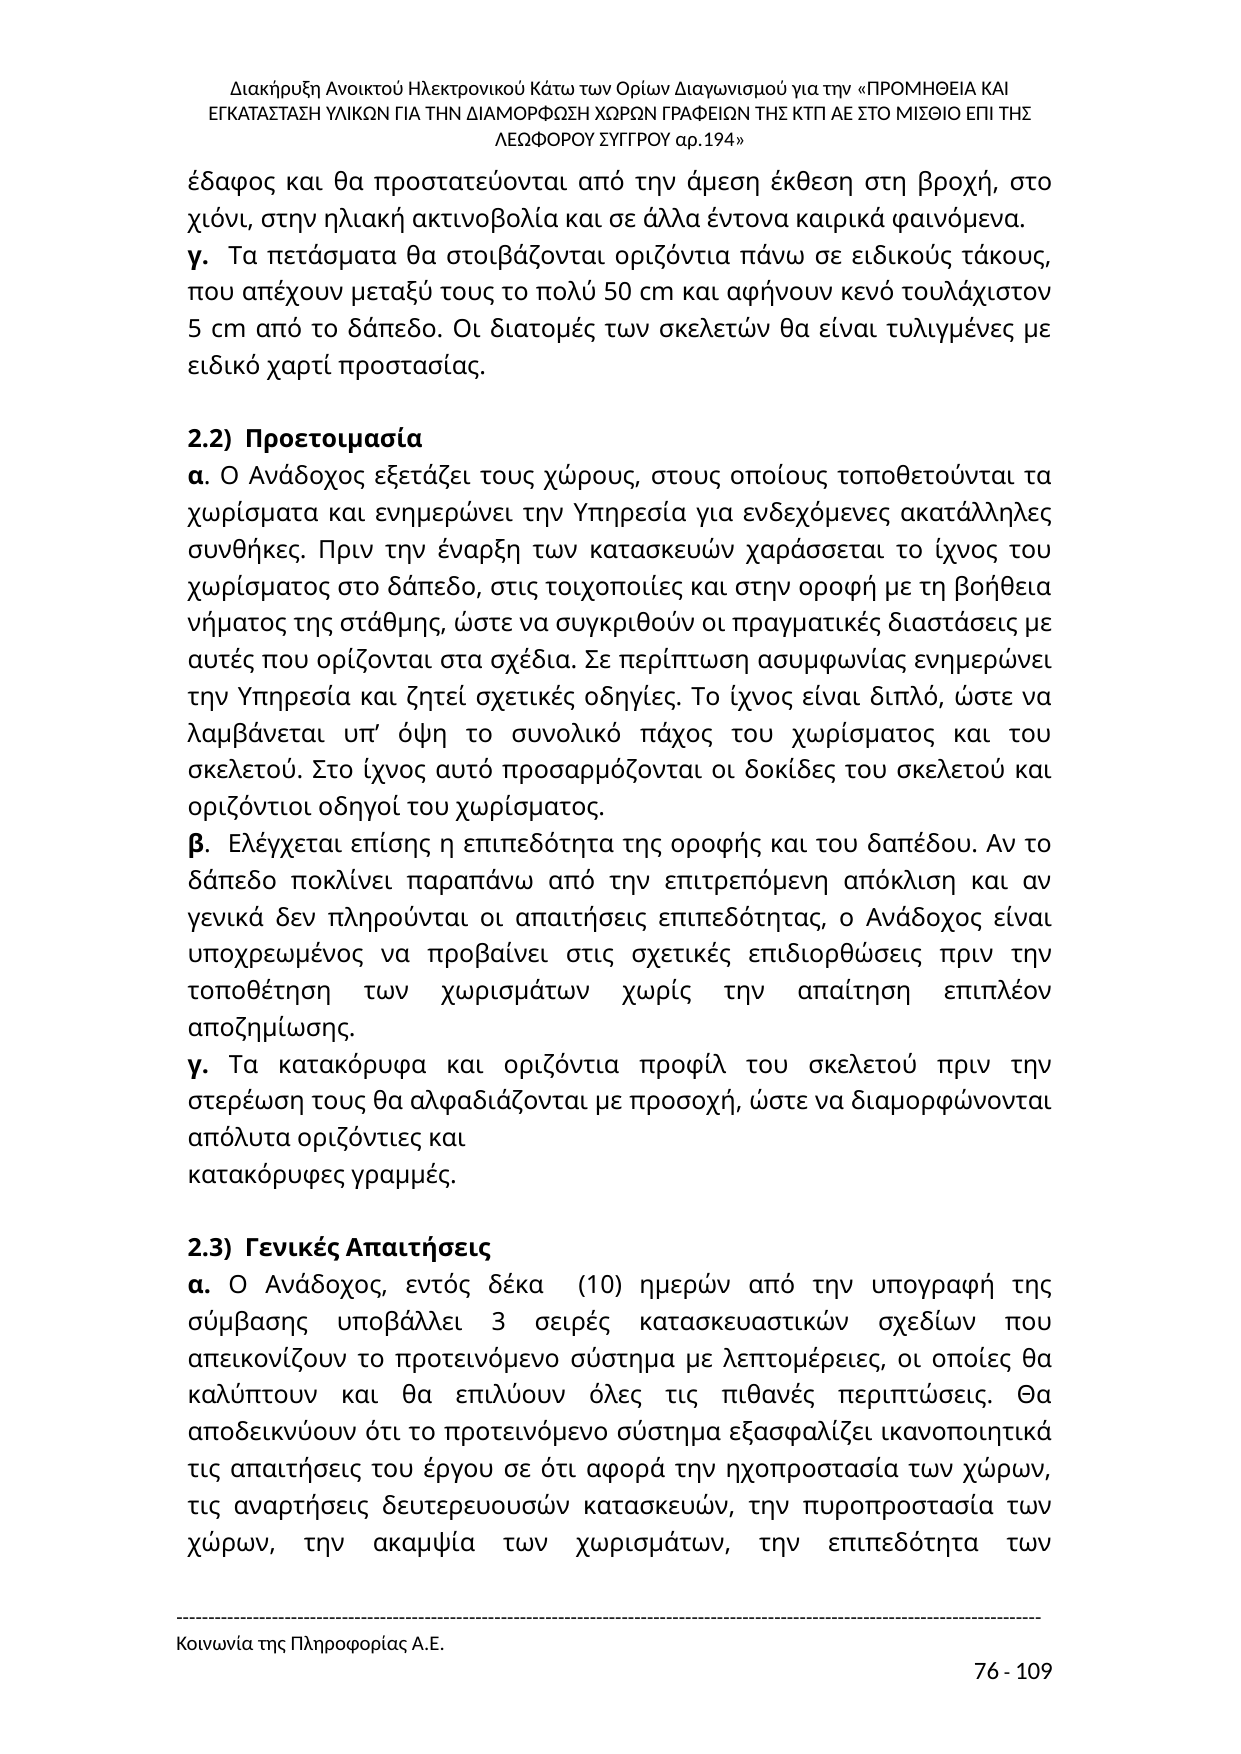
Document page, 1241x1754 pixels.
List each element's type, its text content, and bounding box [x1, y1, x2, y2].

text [187, 1267, 1053, 1558]
text γ. Τα πετάσματα θα στοιβάζονται οριζόντια πάνω σε ειδικούς τάκους, που απέχουν μεταξύ τους το πολύ 50 cm και αφήνουν κενό τουλάχιστον 5 cm από το δάπεδο. Οι διατομές των σκελετών θα είναι τυλιγμένες με ειδικό χαρτί προστασίας. [187, 237, 1053, 382]
text β. Ελέγχεται επίσης η επιπεδότητα της οροφής και του δαπέδου. Αν το δάπεδο ποκλίνει παραπάνω από την επιτρεπόμενη απόκλιση και αν γενικά δεν πληρούνται οι απαιτήσεις επιπεδότητας, ο Ανάδοχος είναι υποχρεωμένος να προβαίνει στις σχετικές επιδιορθώσεις πριν την τοποθέτηση των χωρισμάτων χωρίς την απαίτηση επιπλέον αποζημίωσης. [187, 826, 1053, 1043]
text γ. Τα κατακόρυφα και οριζόντια προφίλ του σκελετού πριν την στερέωση τους θα αλφαδιάζονται με προσοχή, ώστε να διαμορφώνονται απόλυτα οριζόντιες και [187, 1046, 1053, 1154]
text α. Ο Ανάδοχος εξετάζει τους χώρους, στους οποίους τοποθετούνται τα χωρίσματα και ενημερώνει την Υπηρεσία για ενδεχόμενες ακατάλληλες συνθήκες. Πριν την έναρξη των κατασκευών χαράσσεται το ίχνος του χωρίσματος στο δάπεδο, στις τοιχοποιίες και στην οροφή με τη βοήθεια νήματος της στάθμης, ώστε να συγκριθούν οι πραγματικές διαστάσεις με αυτές που ορίζονται στα σχέδια. Σε περίπτωση ασυμφωνίας ενημερώνει την Υπηρεσία και ζητεί σχετικές οδηγίες. Το ίχνος είναι διπλό, ώστε να λαμβάνεται υπ’ όψη το συνολικό πάχος του χωρίσματος και του σκελετού. Στο ίχνος αυτό προσαρμόζονται οι δοκίδες του σκελετού και οριζόντιοι οδηγοί του χωρίσματος. [187, 458, 1053, 823]
text 2.2) Προετοιμασία [187, 421, 1053, 455]
text 2.3) Γενικές Απαιτήσεις [187, 1230, 1053, 1264]
text κατακόρυφες γραμμές. [187, 1157, 1053, 1191]
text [187, 164, 1053, 234]
